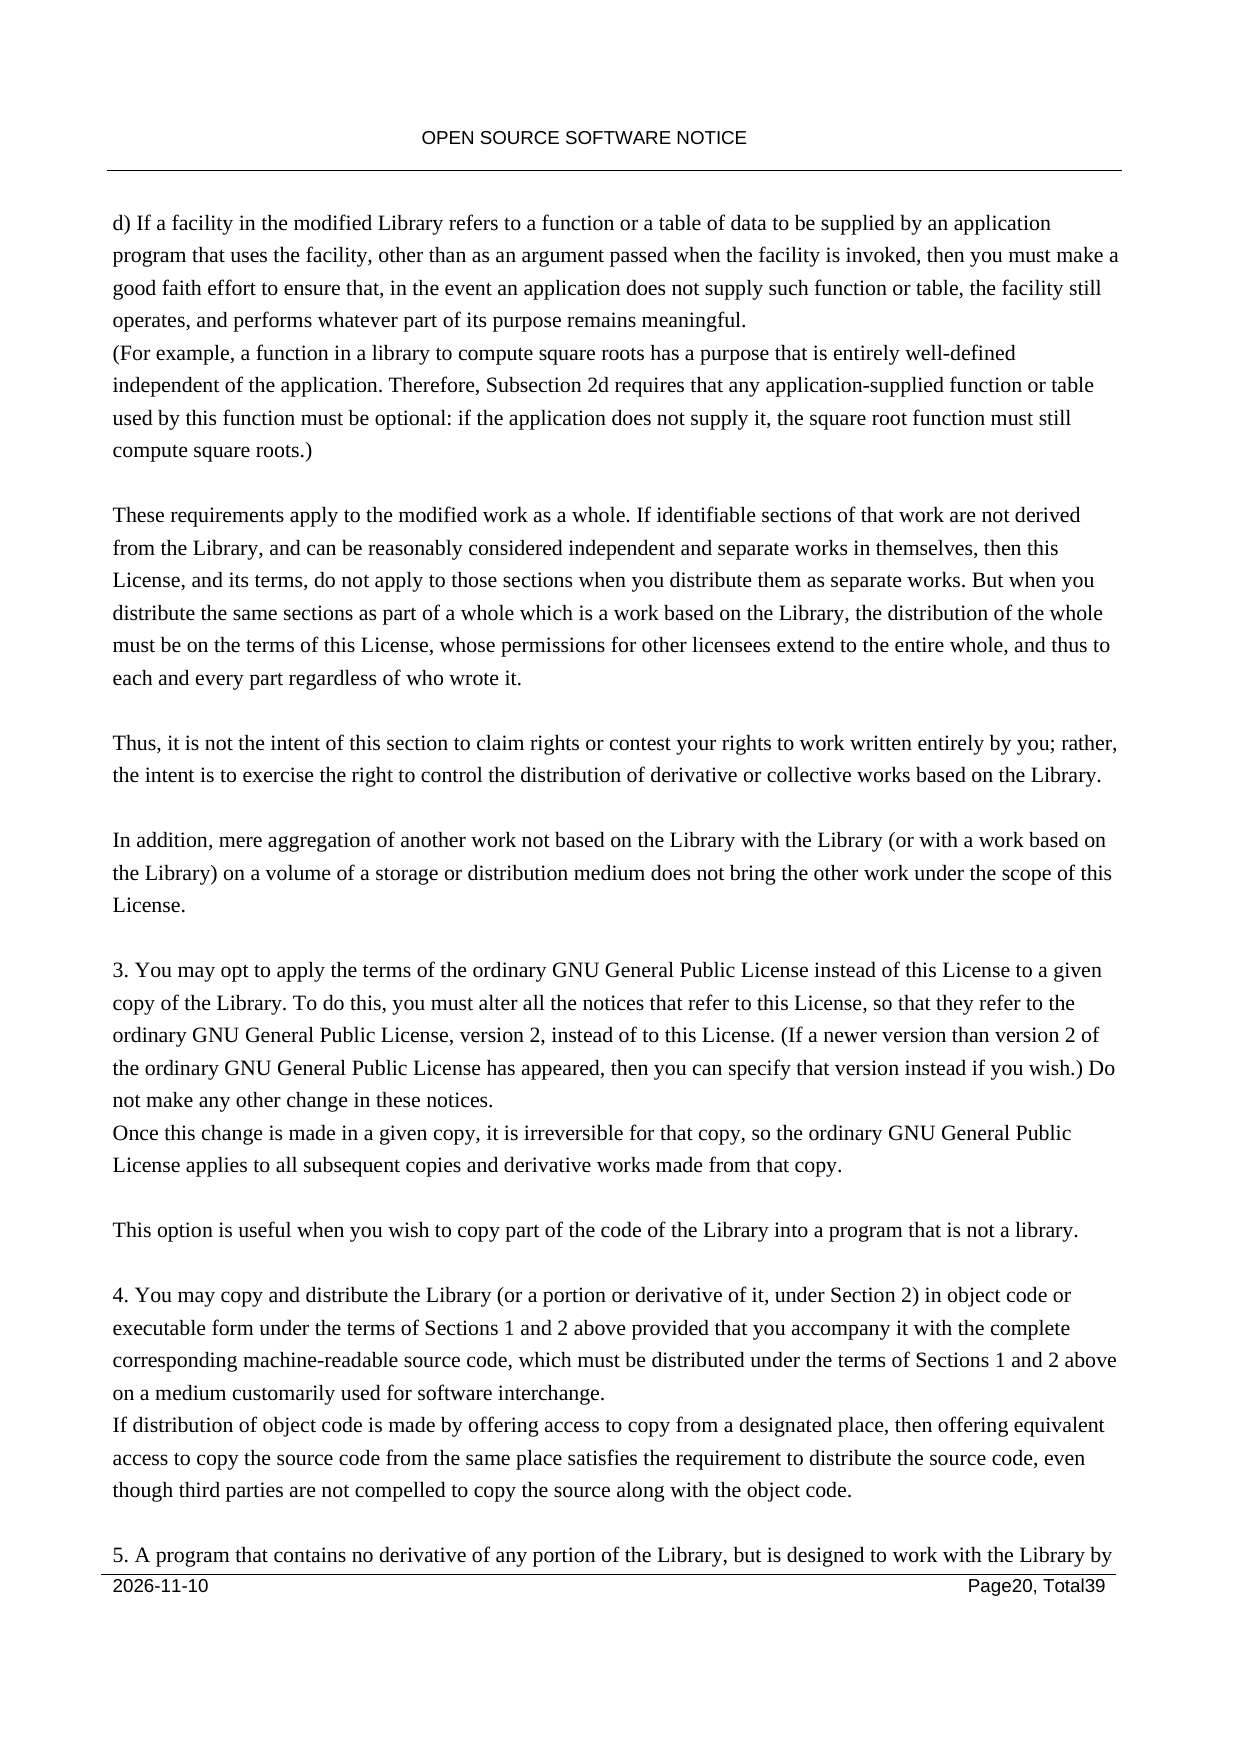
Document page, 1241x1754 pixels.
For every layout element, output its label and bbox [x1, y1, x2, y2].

text [112, 206, 1128, 1571]
